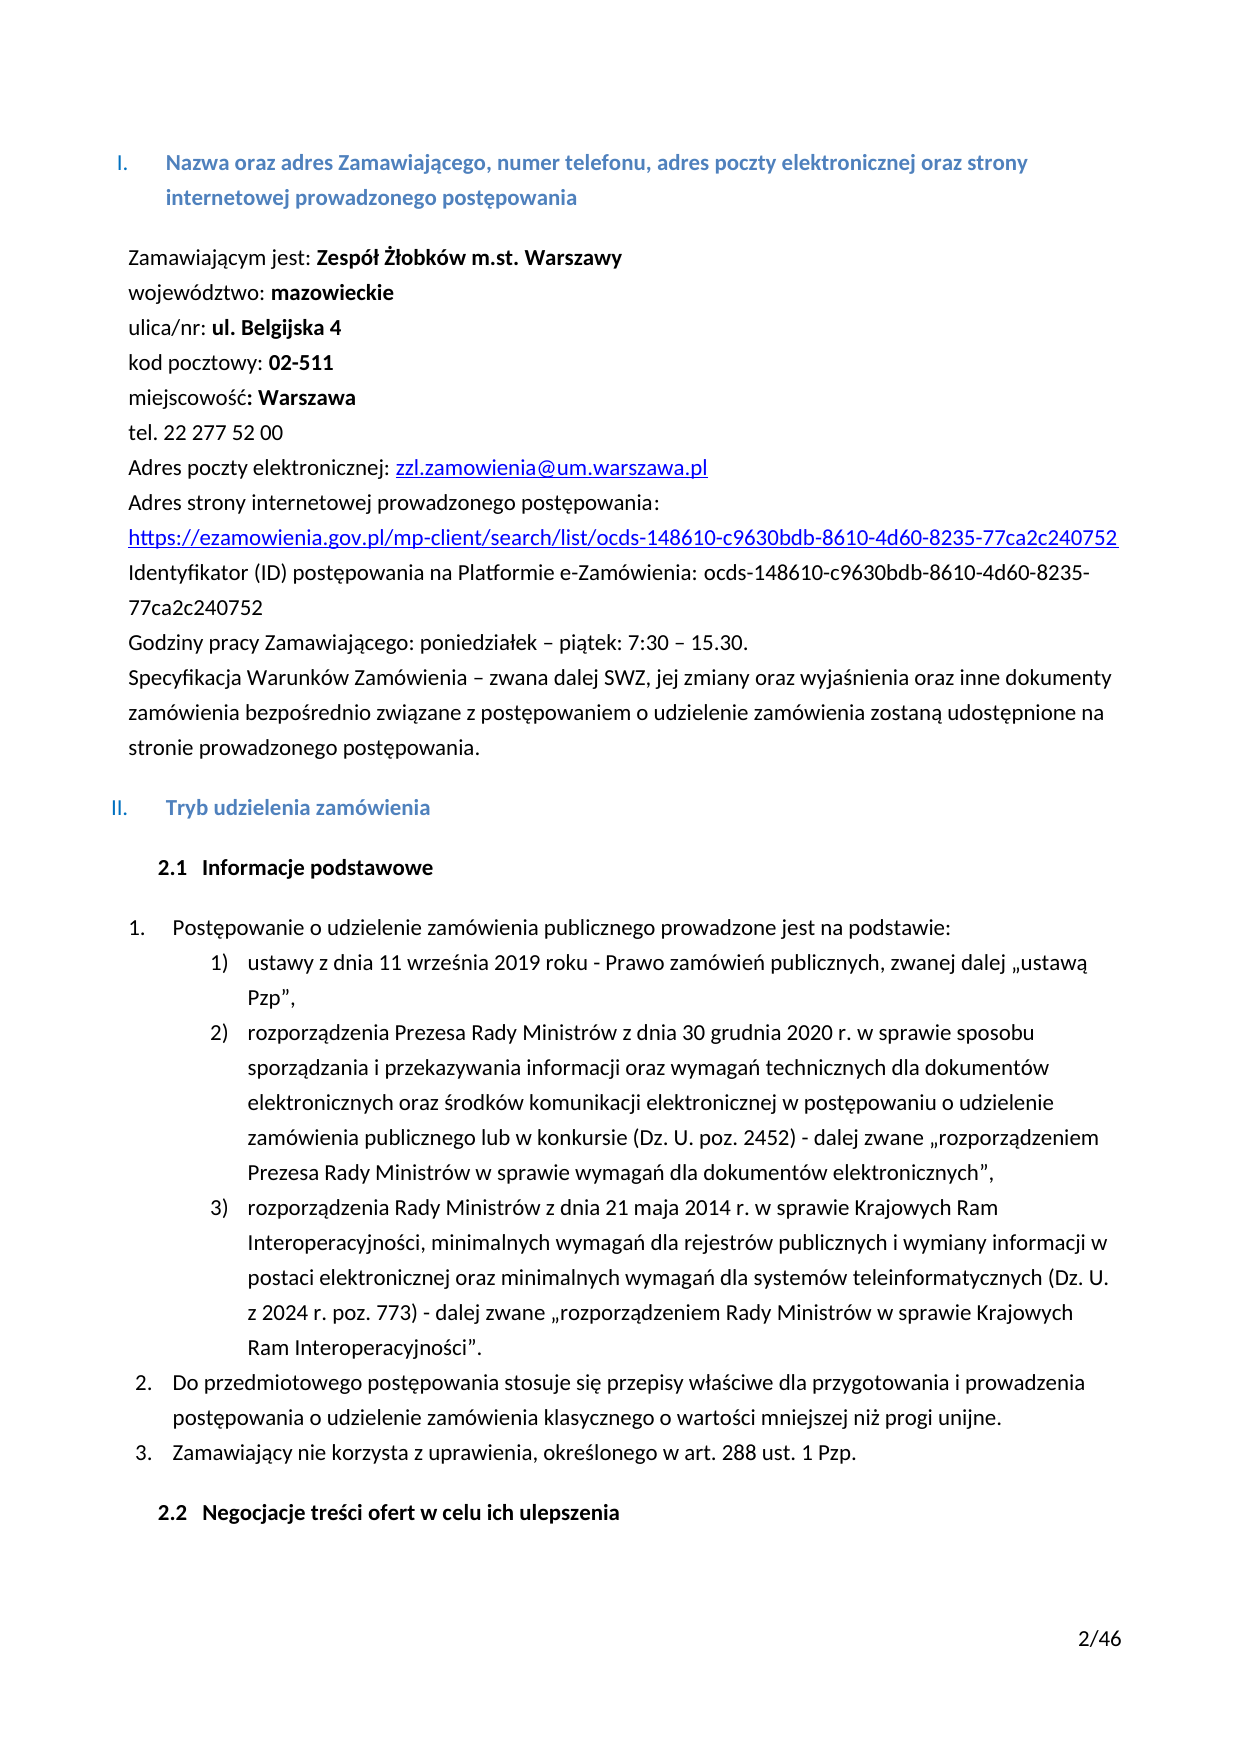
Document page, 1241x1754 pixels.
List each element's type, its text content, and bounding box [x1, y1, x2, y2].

text Zamawiającym jest: Zespół Żłobków m.st. Warszawy [128, 243, 1121, 271]
text Adres poczty elektronicznej: zzl.zamowienia@um.warszawa.pl [128, 453, 1121, 481]
list Do przedmiotowego postępowania stosuje się przepisy właściwe dla przygotowania i prowadzenia postępowania o udzielenie zamówienia klasycznego o wartości mniejszej niż progi unijne. [135, 1368, 1121, 1431]
text Adres strony internetowej prowadzonego postępowania: https://ezamowienia.gov.pl/mp-client/search/list/ocds-148610-c9630bdb-8610-4d60-8235-77ca2c240752 [128, 488, 1121, 551]
list Negocjacje treści ofert w celu ich ulepszenia [158, 1498, 1121, 1526]
text Identyfikator (ID) postępowania na Platformie e-Zamówienia: ocds-148610-c9630bdb-8610-4d60-8235-77ca2c240752 [128, 558, 1121, 621]
text ulica/nr: ul. Belgijska 4 [128, 313, 1121, 341]
subtitle Nazwa oraz adres Zamawiającego, numer telefonu, adres poczty elektronicznej oraz strony internetowej prowadzonego postępowania [128, 148, 1121, 211]
text Godziny pracy Zamawiającego: poniedziałek – piątek: 7:30 – 15.30. [128, 628, 1121, 656]
subtitle Informacje podstawowe [113, 853, 1121, 881]
list Postępowanie o udzielenie zamówienia publicznego prowadzone jest na podstawie: [128, 913, 1121, 941]
text kod pocztowy: 02-511 [128, 348, 1121, 376]
text województwo: mazowieckie [128, 278, 1121, 306]
list ustawy z dnia 11 września 2019 roku - Prawo zamówień publicznych, zwanej dalej „ustawą Pzp”, [210, 948, 1121, 1011]
text Specyfikacja Warunków Zamówienia – zwana dalej SWZ, jej zmiany oraz wyjaśnienia oraz inne dokumenty zamówienia bezpośrednio związane z postępowaniem o udzielenie zamówienia zostaną udostępnione na stronie prowadzonego postępowania. [128, 663, 1121, 761]
list rozporządzenia Rady Ministrów z dnia 21 maja 2014 r. w sprawie Krajowych Ram Interoperacyjności, minimalnych wymagań dla rejestrów publicznych i wymiany informacji w postaci elektronicznej oraz minimalnych wymagań dla systemów teleinformatycznych (Dz. U. z 2024 r. poz. 773) - dalej zwane „rozporządzeniem Rady Ministrów w sprawie Krajowych Ram Interoperacyjności”. [210, 1193, 1121, 1361]
list rozporządzenia Prezesa Rady Ministrów z dnia 30 grudnia 2020 r. w sprawie sposobu sporządzania i przekazywania informacji oraz wymagań technicznych dla dokumentów elektronicznych oraz środków komunikacji elektronicznej w postępowaniu o udzielenie zamówienia publicznego lub w konkursie (Dz. U. poz. 2452) - dalej zwane „rozporządzeniem Prezesa Rady Ministrów w sprawie wymagań dla dokumentów elektronicznych”, [210, 1018, 1121, 1186]
list Zamawiający nie korzysta z uprawienia, określonego w art. 288 ust. 1 Pzp. [135, 1438, 1121, 1466]
text tel. 22 277 52 00 [128, 418, 1121, 446]
subtitle Tryb udzielenia zamówienia [128, 793, 1121, 821]
text miejscowość: Warszawa [128, 383, 1121, 411]
